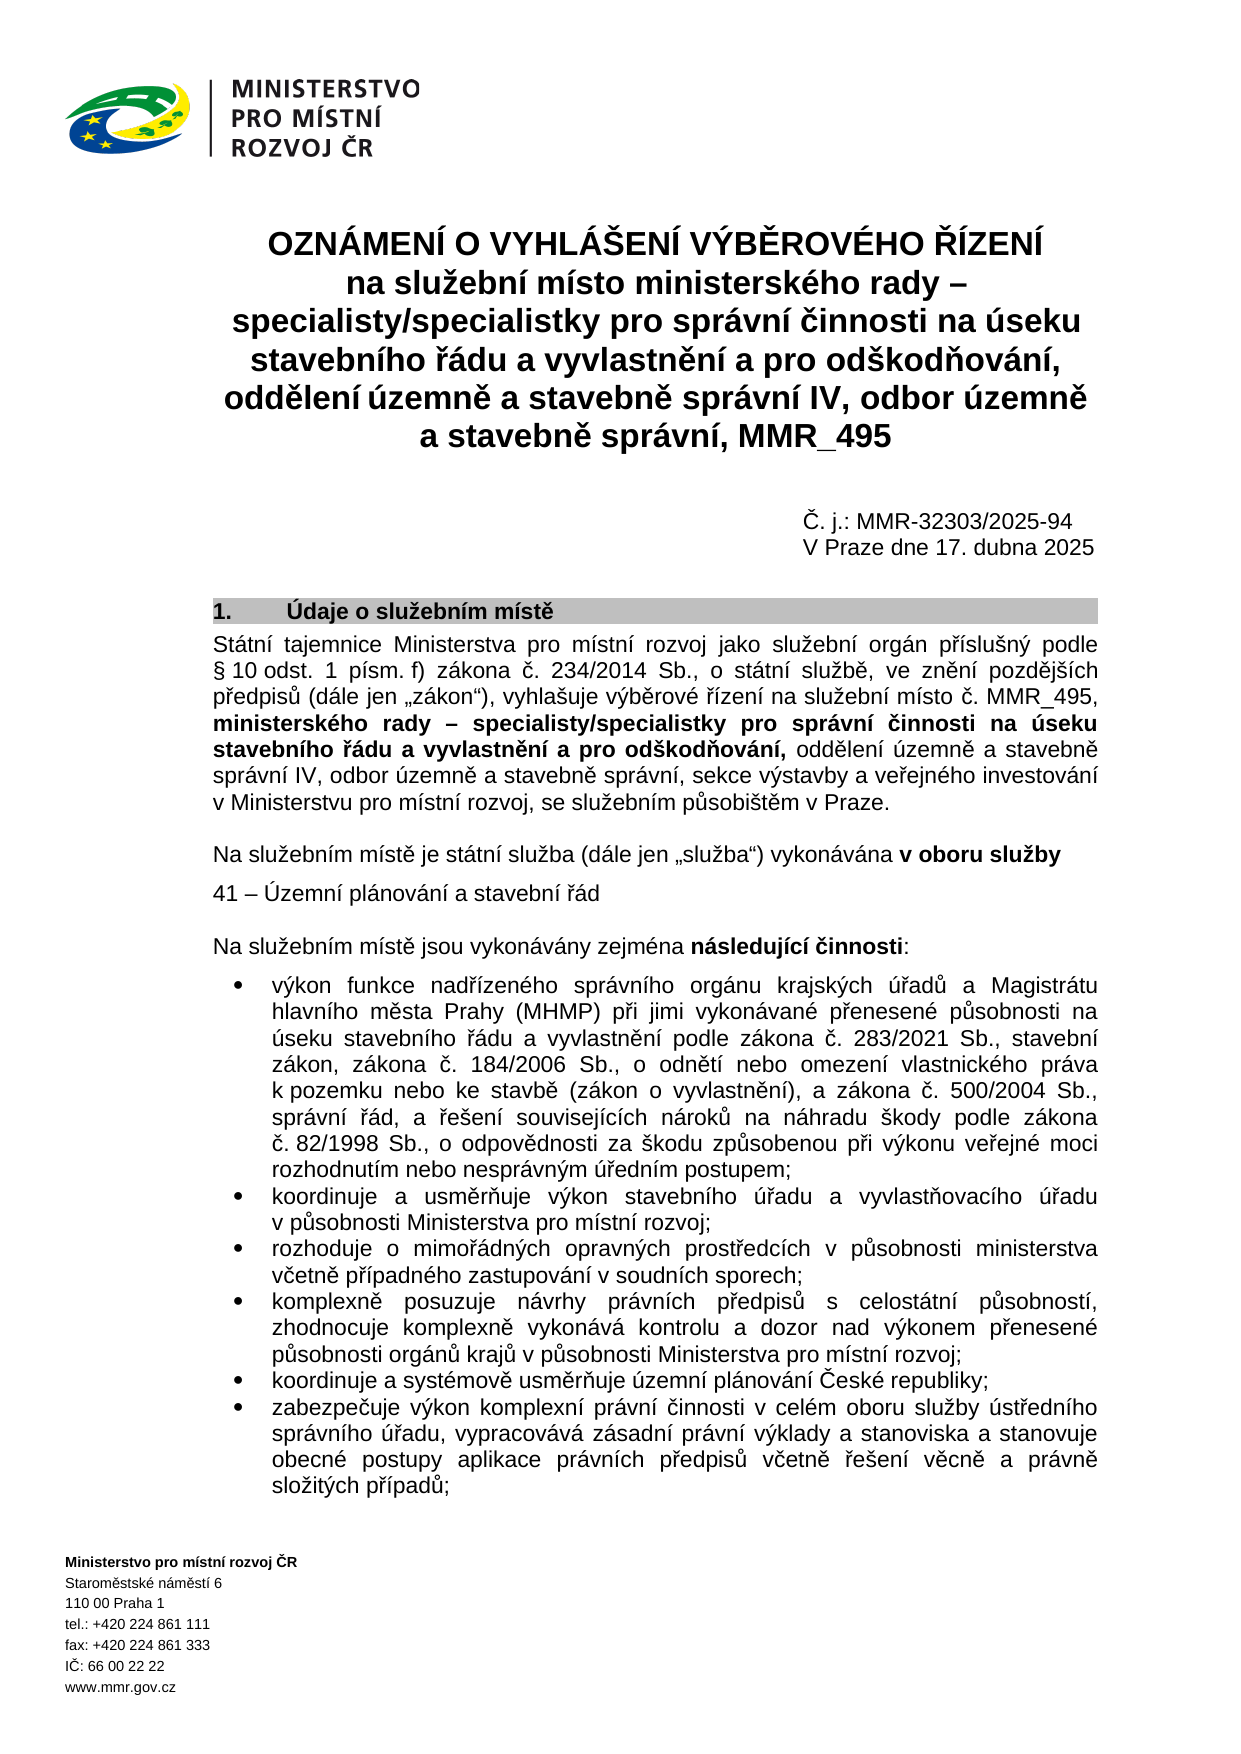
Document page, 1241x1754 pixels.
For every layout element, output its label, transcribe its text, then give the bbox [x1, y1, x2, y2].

picture [65, 79, 420, 157]
text Státní tajemnice Ministerstva pro místní rozvoj jako služební orgán příslušný podle § 10 odst. 1 písm. f) zákona č. 234/2014 Sb., o státní službě, ve znění pozdějších předpisů (dále jen „zákon“), vyhlašuje výběrové řízení na služební místo č. MMR_495, ministerského rady – specialisty/specialistky pro správní činnosti na úseku stavebního řádu a vyvlastnění a pro odškodňování, oddělení územně a stavebně správní IV, odbor územně a stavebně správní, sekce výstavby a veřejného investování v Ministerstvu pro místní rozvoj, se služebním působištěm v Praze. [213, 631, 1098, 815]
text na služební místo ministerského rady – [213, 263, 1098, 301]
text Na služebním místě jsou vykonávány zejména následující činnosti: [213, 933, 1098, 959]
text specialisty/specialistky pro správní činnosti na úseku stavebního řádu a vyvlastnění a pro odškodňování, oddělení územně a stavebně správní IV, odbor územně a stavebně správní, MMR_495 [213, 301, 1098, 455]
list zabezpečuje výkon komplexní právní činnosti v celém oboru služby ústředního správního úřadu, vypracovává zásadní právní výklady a stanoviska a stanovuje obecné postupy aplikace právních předpisů včetně řešení věcně a právně složitých případů; [234, 1393, 1098, 1499]
list rozhoduje o mimořádných opravných prostředcích v působnosti ministerstva včetně případného zastupování v soudních sporech; [234, 1235, 1098, 1288]
list koordinuje a systémově usměrňuje územní plánování České republiky; [234, 1367, 1098, 1393]
text Na služebním místě je státní služba (dále jen „služba“) vykonávána v oboru služby [213, 841, 1098, 868]
text Č. j.: MMR-32303/2025-94 [729, 508, 1098, 534]
list výkon funkce nadřízeného správního orgánu krajských úřadů a Magistrátu hlavního města Prahy (MHMP) při jimi vykonávané přenesené působnosti na úseku stavebního řádu a vyvlastnění podle zákona č. 283/2021 Sb., stavební zákon, zákona č. 184/2006 Sb., o odnětí nebo omezení vlastnického práva k pozemku nebo ke stavbě (zákon o vyvlastnění), a zákona č. 500/2004 Sb., správní řád, a řešení souvisejících nároků na náhradu škody podle zákona č. 82/1998 Sb., o odpovědnosti za škodu způsobenou při výkonu veřejné moci rozhodnutím nebo nesprávným úředním postupem; [234, 972, 1098, 1183]
text OZNÁMENÍ O VYHLÁŠENÍ VÝBĚROVÉHO ŘÍZENÍ [213, 224, 1098, 263]
text 41 – Územní plánování a stavební řád [213, 880, 1098, 907]
list komplexně posuzuje návrhy právních předpisů s celostátní působností, zhodnocuje komplexně vykonává kontrolu a dozor nad výkonem přenesené působnosti orgánů krajů v působnosti Ministerstva pro místní rozvoj; [234, 1288, 1098, 1367]
subtitle 1. Údaje o služebním místě [213, 598, 1098, 624]
text V Praze dne 17. dubna 2025 [729, 534, 1098, 560]
list koordinuje a usměrňuje výkon stavebního úřadu a vyvlastňovacího úřadu v působnosti Ministerstva pro místní rozvoj; [234, 1183, 1098, 1235]
